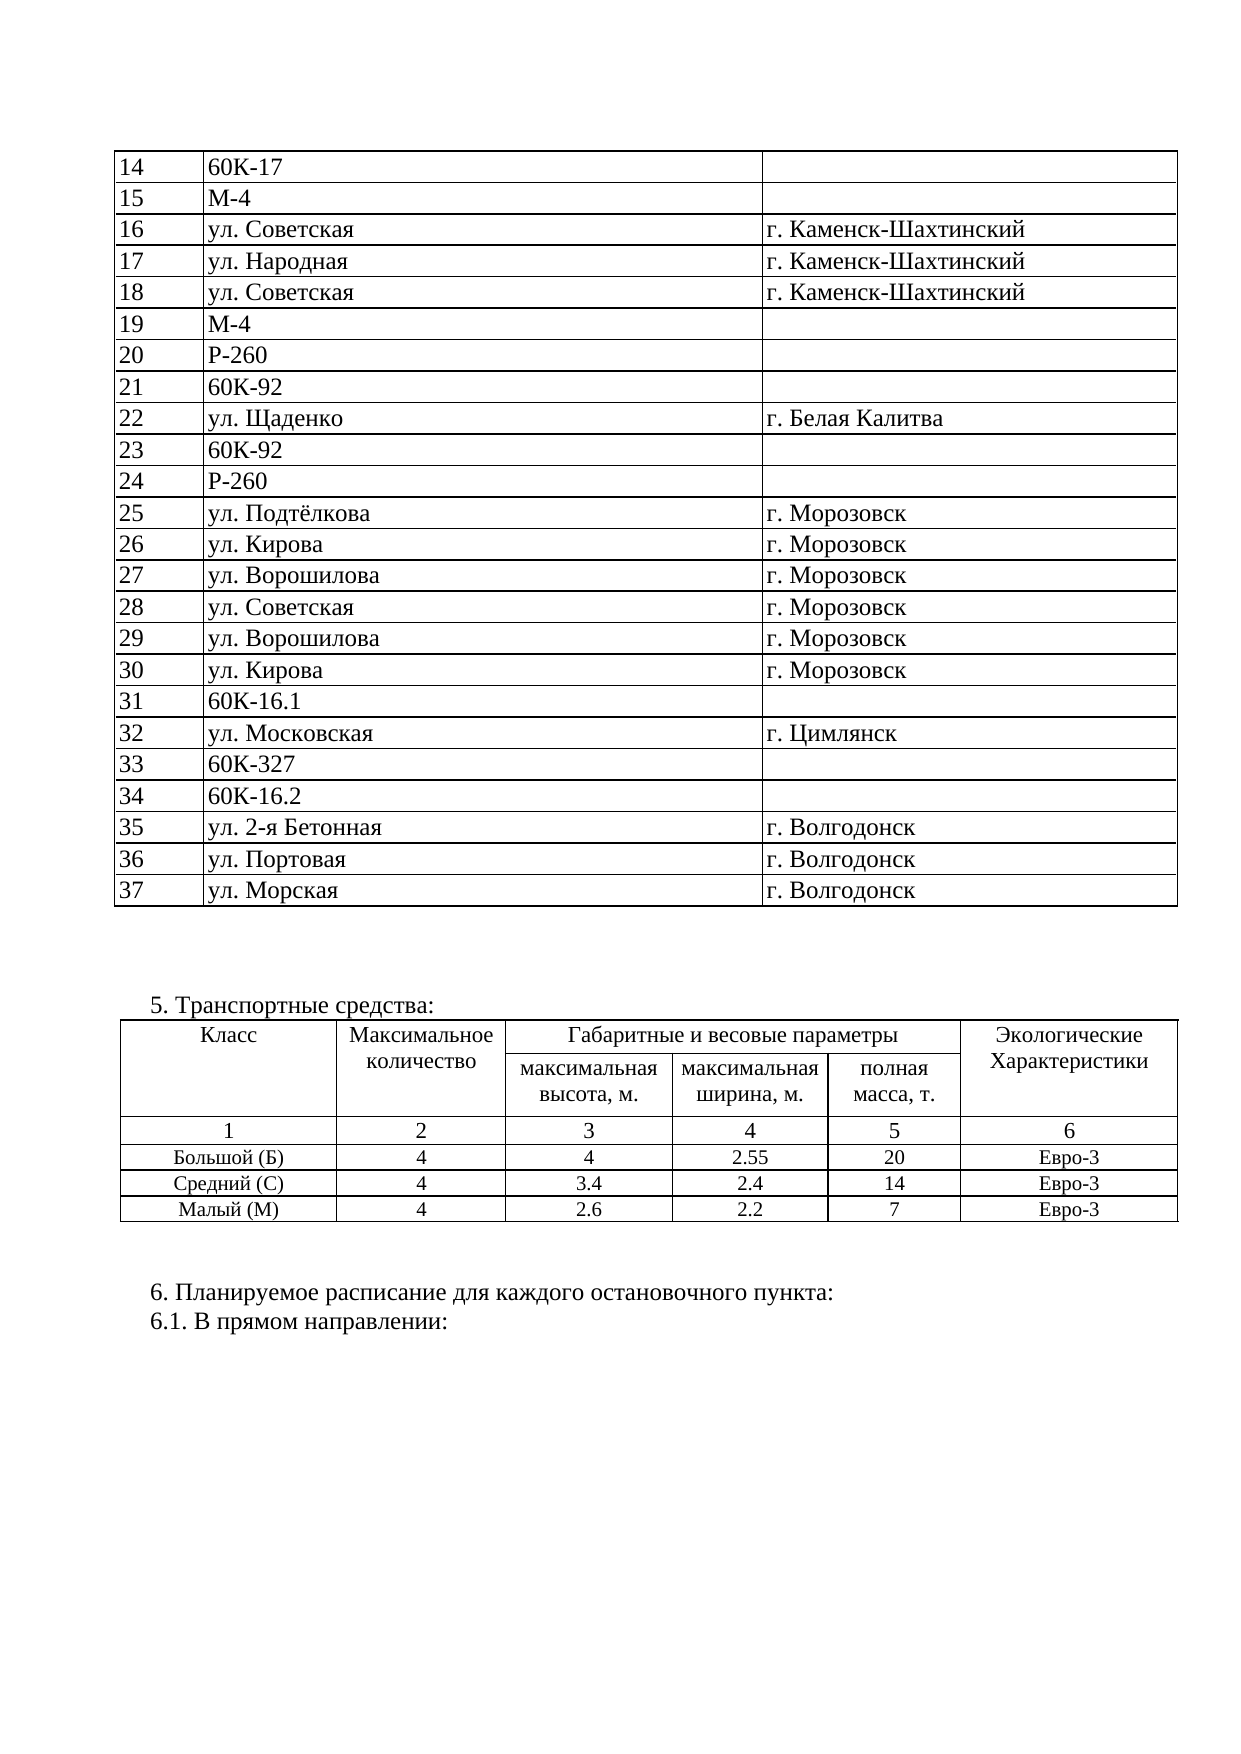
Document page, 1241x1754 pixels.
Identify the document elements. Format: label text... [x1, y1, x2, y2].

table_cell 2.4 [673, 1171, 827, 1195]
table_cell 25 [115, 497, 203, 527]
table_cell 22 [115, 403, 203, 433]
table_cell Средний (С) [121, 1171, 336, 1195]
table_cell г. Морозовск [763, 653, 1177, 685]
table_cell 26 [115, 529, 203, 559]
table_cell 4 [506, 1145, 672, 1169]
table_cell Большой (Б) [121, 1145, 336, 1169]
table_cell 24 [115, 466, 203, 496]
table_cell ул. Портовая [204, 844, 762, 873]
table_cell [763, 433, 1177, 464]
table_cell ул. Советская [204, 215, 762, 244]
table_cell максимальная ширина, м. [673, 1054, 827, 1116]
table_cell ул. Морская [204, 875, 762, 905]
text 5. Транспортные средства: [150, 990, 1090, 1019]
table_cell [763, 465, 1177, 496]
table_cell 7 [829, 1197, 960, 1221]
table_cell 27 [115, 560, 203, 590]
table_header Класс [121, 1021, 336, 1116]
table_cell [763, 181, 1177, 213]
table_cell 19 [115, 308, 203, 339]
table_cell Евро-3 [961, 1145, 1177, 1169]
table_cell М-4 [204, 309, 762, 339]
table_cell 2 [337, 1117, 505, 1144]
table_cell ул. Ворошилова [204, 623, 762, 653]
table_cell [763, 339, 1177, 370]
table_cell г. Каменск-Шахтинский [763, 276, 1177, 307]
table_cell Р-260 [204, 340, 762, 370]
table_cell г. Волгодонск [763, 842, 1177, 873]
table_cell максимальная высота, м. [506, 1054, 672, 1116]
table_cell 2.2 [673, 1197, 827, 1221]
table_cell г. Морозовск [763, 559, 1177, 590]
table_cell 3 [506, 1117, 672, 1144]
table_cell [763, 779, 1177, 811]
table_cell полная масса, т. [829, 1054, 960, 1116]
table_cell ул. Ворошилова [204, 561, 762, 590]
table_cell Р-260 [204, 466, 762, 496]
table_cell [763, 685, 1177, 716]
table_cell г. Морозовск [763, 496, 1177, 527]
text 6. Планируемое расписание для каждого остановочного пункта: [150, 1277, 1090, 1306]
table_cell [763, 152, 1177, 181]
table_cell ул. 2-я Бетонная [204, 812, 762, 842]
table_cell 23 [115, 434, 203, 464]
table_cell г. Каменск-Шахтинский [763, 213, 1177, 244]
table_cell 60К-16.2 [204, 781, 762, 811]
table_cell ул. Кирова [204, 529, 762, 559]
table_cell г. Белая Калитва [763, 402, 1177, 433]
table_cell г. Морозовск [763, 528, 1177, 559]
table_cell г. Морозовск [763, 622, 1177, 653]
table_cell 20 [115, 340, 203, 370]
table_cell 60К-92 [204, 435, 762, 464]
table_cell 32 [115, 717, 203, 748]
table_cell 4 [337, 1145, 505, 1169]
table_cell 30 [115, 654, 203, 685]
table_cell 15 [115, 183, 203, 213]
table_cell 5 [829, 1117, 960, 1144]
table_cell ул. Советская [204, 592, 762, 622]
table_cell 34 [115, 780, 203, 811]
table_cell 14 [115, 152, 203, 181]
table_cell 29 [115, 623, 203, 653]
table_header Максимальное количество [337, 1021, 505, 1116]
table_cell 17 [115, 245, 203, 276]
text 6.1. В прямом направлении: [150, 1306, 1090, 1335]
table_cell Евро-3 [961, 1197, 1177, 1221]
table_cell 35 [115, 812, 203, 842]
table_cell 60К-16.1 [204, 686, 762, 716]
table_cell 4 [337, 1171, 505, 1195]
table_cell 60К-17 [204, 152, 762, 181]
table_cell г. Волгодонск [763, 811, 1177, 842]
table_cell [763, 370, 1177, 402]
table_cell г. Волгодонск [763, 874, 1177, 905]
table_cell 60К-92 [204, 372, 762, 402]
table_cell 16 [115, 214, 203, 244]
table_cell 33 [115, 749, 203, 779]
table_cell ул. Щаденко [204, 403, 762, 433]
table_cell Евро-3 [961, 1171, 1177, 1195]
table_cell 1 [121, 1117, 336, 1144]
table_cell 21 [115, 371, 203, 402]
table_cell г. Цимлянск [763, 716, 1177, 748]
table_cell ул. Кирова [204, 655, 762, 685]
table_cell М-4 [204, 183, 762, 213]
table_cell 60К-327 [204, 749, 762, 779]
table_cell г. Каменск-Шахтинский [763, 244, 1177, 276]
table_cell ул. Подтёлкова [204, 498, 762, 527]
table_header Экологические Характеристики [961, 1021, 1177, 1116]
table_cell 20 [829, 1145, 960, 1169]
table_cell 4 [337, 1197, 505, 1221]
table_cell 2.6 [506, 1197, 672, 1221]
table_cell ул. Московская [204, 718, 762, 748]
table_cell 3.4 [506, 1171, 672, 1195]
table_cell 6 [961, 1117, 1177, 1144]
table_cell 28 [115, 591, 203, 622]
table_cell 31 [115, 686, 203, 716]
table_cell ул. Советская [204, 277, 762, 307]
table_cell 2.55 [673, 1145, 827, 1169]
table_cell 36 [115, 843, 203, 873]
table_cell Малый (М) [121, 1197, 336, 1221]
table_cell 18 [115, 277, 203, 307]
table_cell [763, 307, 1177, 339]
table_cell ул. Народная [204, 246, 762, 276]
table_cell [763, 748, 1177, 779]
table_cell 4 [673, 1117, 827, 1144]
table_cell 14 [829, 1171, 960, 1195]
table_header Габаритные и весовые параметры [506, 1021, 960, 1052]
table_cell г. Морозовск [763, 590, 1177, 622]
table_cell 37 [115, 875, 203, 905]
